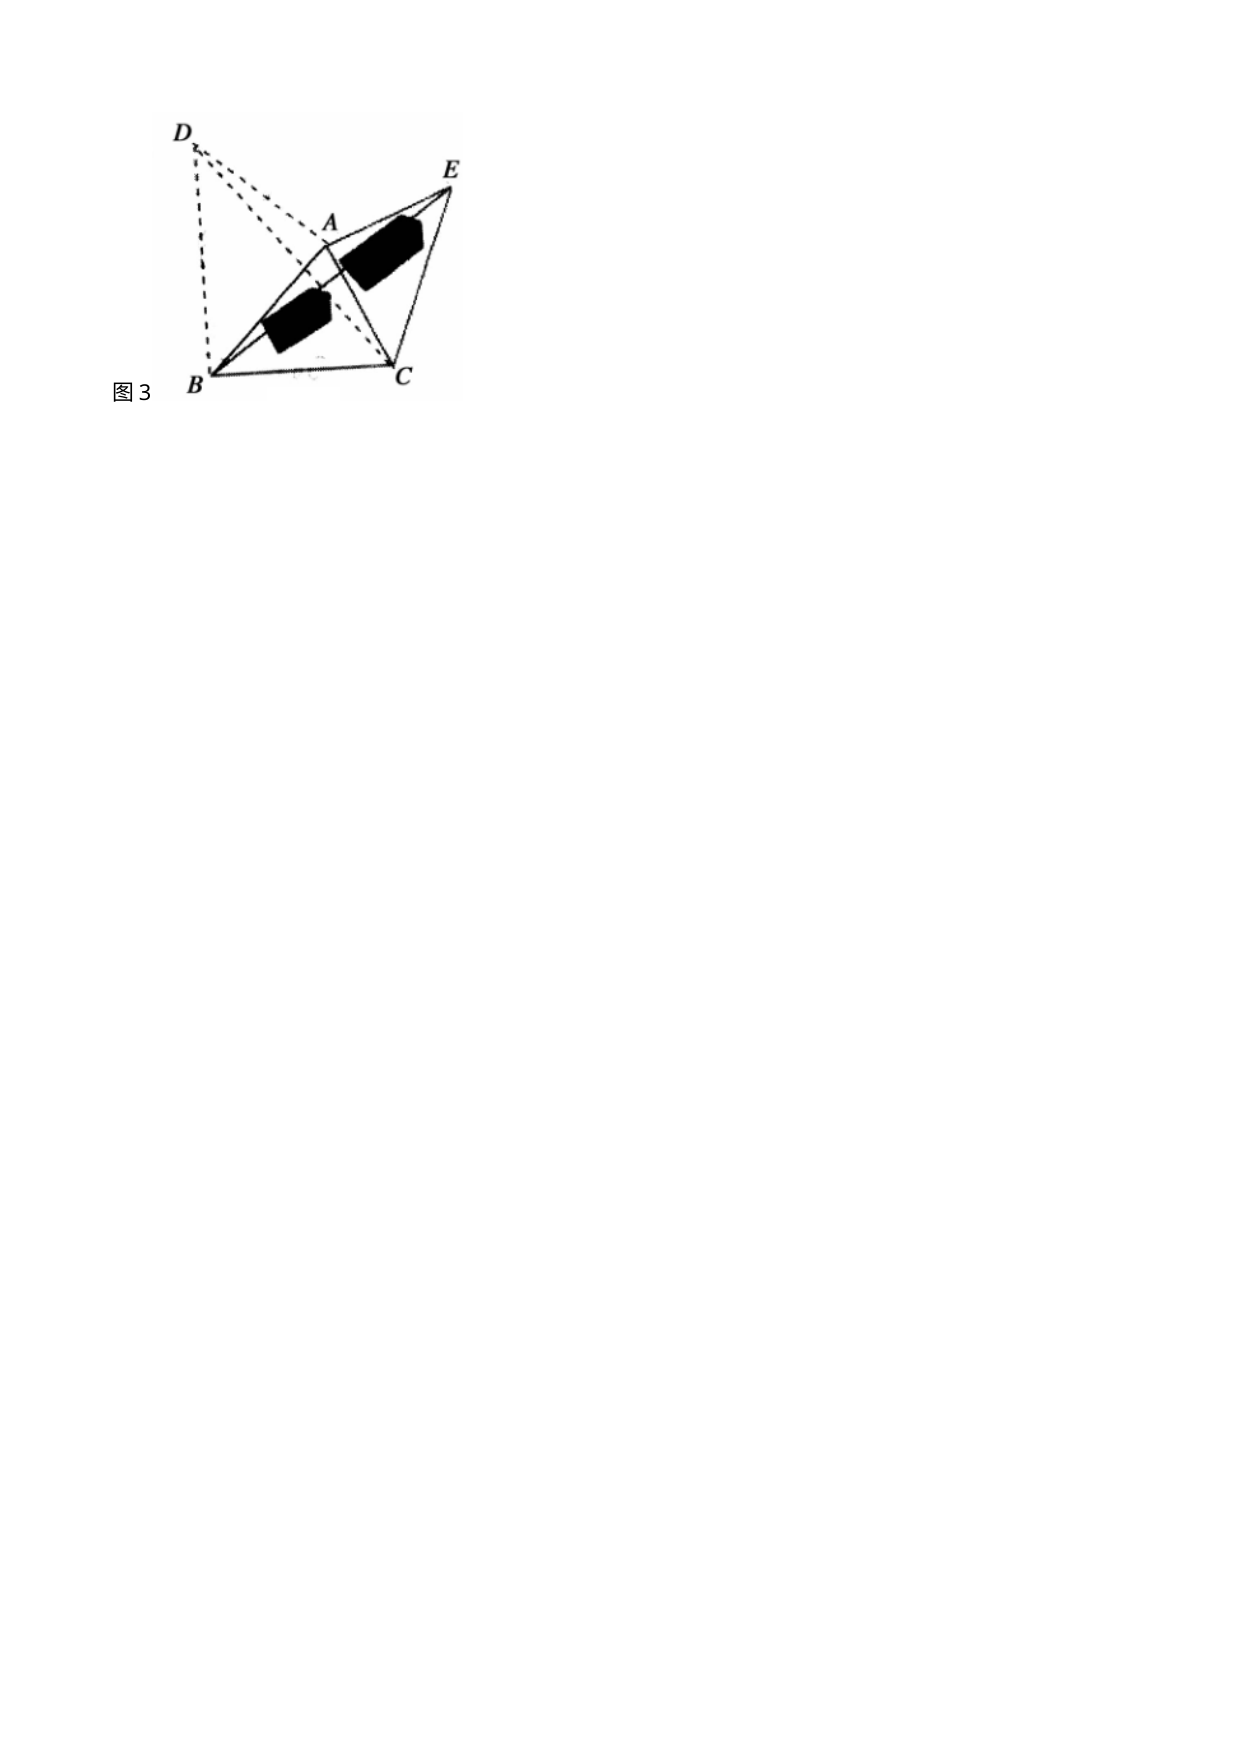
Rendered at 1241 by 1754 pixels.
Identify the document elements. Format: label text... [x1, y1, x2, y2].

picture [151, 101, 463, 401]
